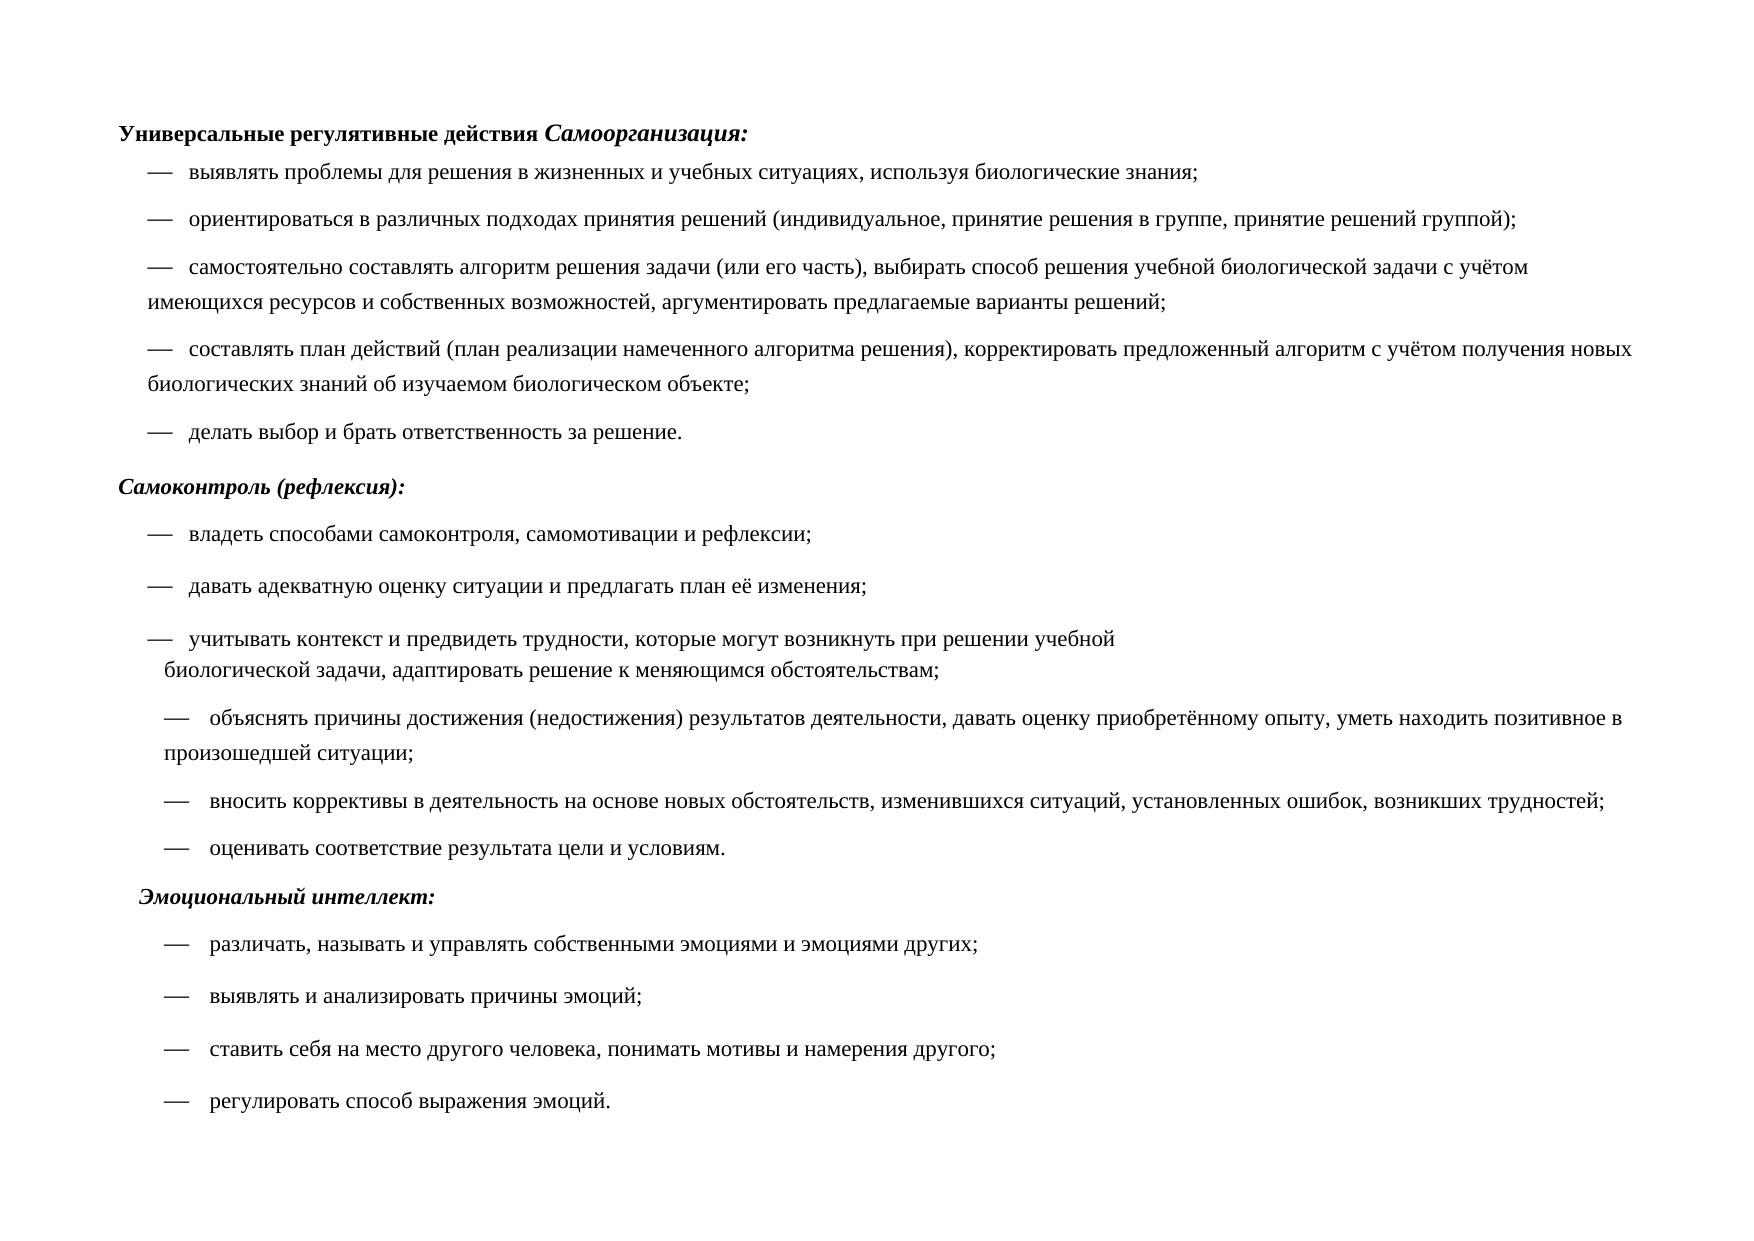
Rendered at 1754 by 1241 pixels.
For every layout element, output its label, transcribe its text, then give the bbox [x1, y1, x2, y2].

list ориентироваться в различных подходах принятия решений (индивидуальное, принятие решения в группе, принятие решений группой); [147, 199, 1636, 234]
list различать, называть и управлять собственными эмоциями и эмоциями других; [164, 909, 1636, 962]
list регулировать способ выражения эмоций. [164, 1067, 1636, 1119]
list оценивать соответствие результата цели и условиям. [164, 836, 1636, 861]
list составлять план действий (план реализации намеченного алгоритма решения), корректировать предложенный алгоритм с учётом получения новых биологических знаний об изучаемом биологическом объекте; [147, 329, 1636, 399]
list ставить себя на место другого человека, понимать мотивы и намерения другого; [164, 1014, 1636, 1067]
list самостоятельно составлять алгоритм решения задачи (или его часть), выбирать способ решения учебной биологической задачи с учётом имеющихся ресурсов и собственных возможностей, аргументировать предлагаемые варианты решений; [147, 246, 1636, 316]
list выявлять и анализировать причины эмоций; [164, 962, 1636, 1014]
list выявлять проблемы для решения в жизненных и учебных ситуациях, используя биологические знания; [147, 151, 1636, 186]
list учитывать контекст и предвидеть трудности, которые могут возникнуть при решении учебной [147, 604, 1636, 657]
list владеть способами самоконтроля, самомотивации и рефлексии; [147, 499, 1636, 552]
list вносить коррективы в деятельность на основе новых обстоятельств, изменившихся ситуаций, установленных ошибок, возникших трудностей; [164, 780, 1636, 815]
text биологической задачи, адаптировать решение к меняющимся обстоятельствам; [164, 657, 1636, 682]
text Самоконтроль (рефлексия): [118, 474, 1636, 499]
text Эмоциональный интеллект: [139, 884, 1636, 909]
text Универсальные регулятивные действия Самоорганизация: [118, 103, 1077, 151]
list объяснять причины достижения (недостижения) результатов деятельности, давать оценку приобретённому опыту, уметь находить позитивное в произошедшей ситуации; [164, 698, 1636, 768]
list давать адекватную оценку ситуации и предлагать план её изменения; [147, 552, 1636, 604]
list делать выбор и брать ответственность за решение. [147, 419, 1636, 444]
